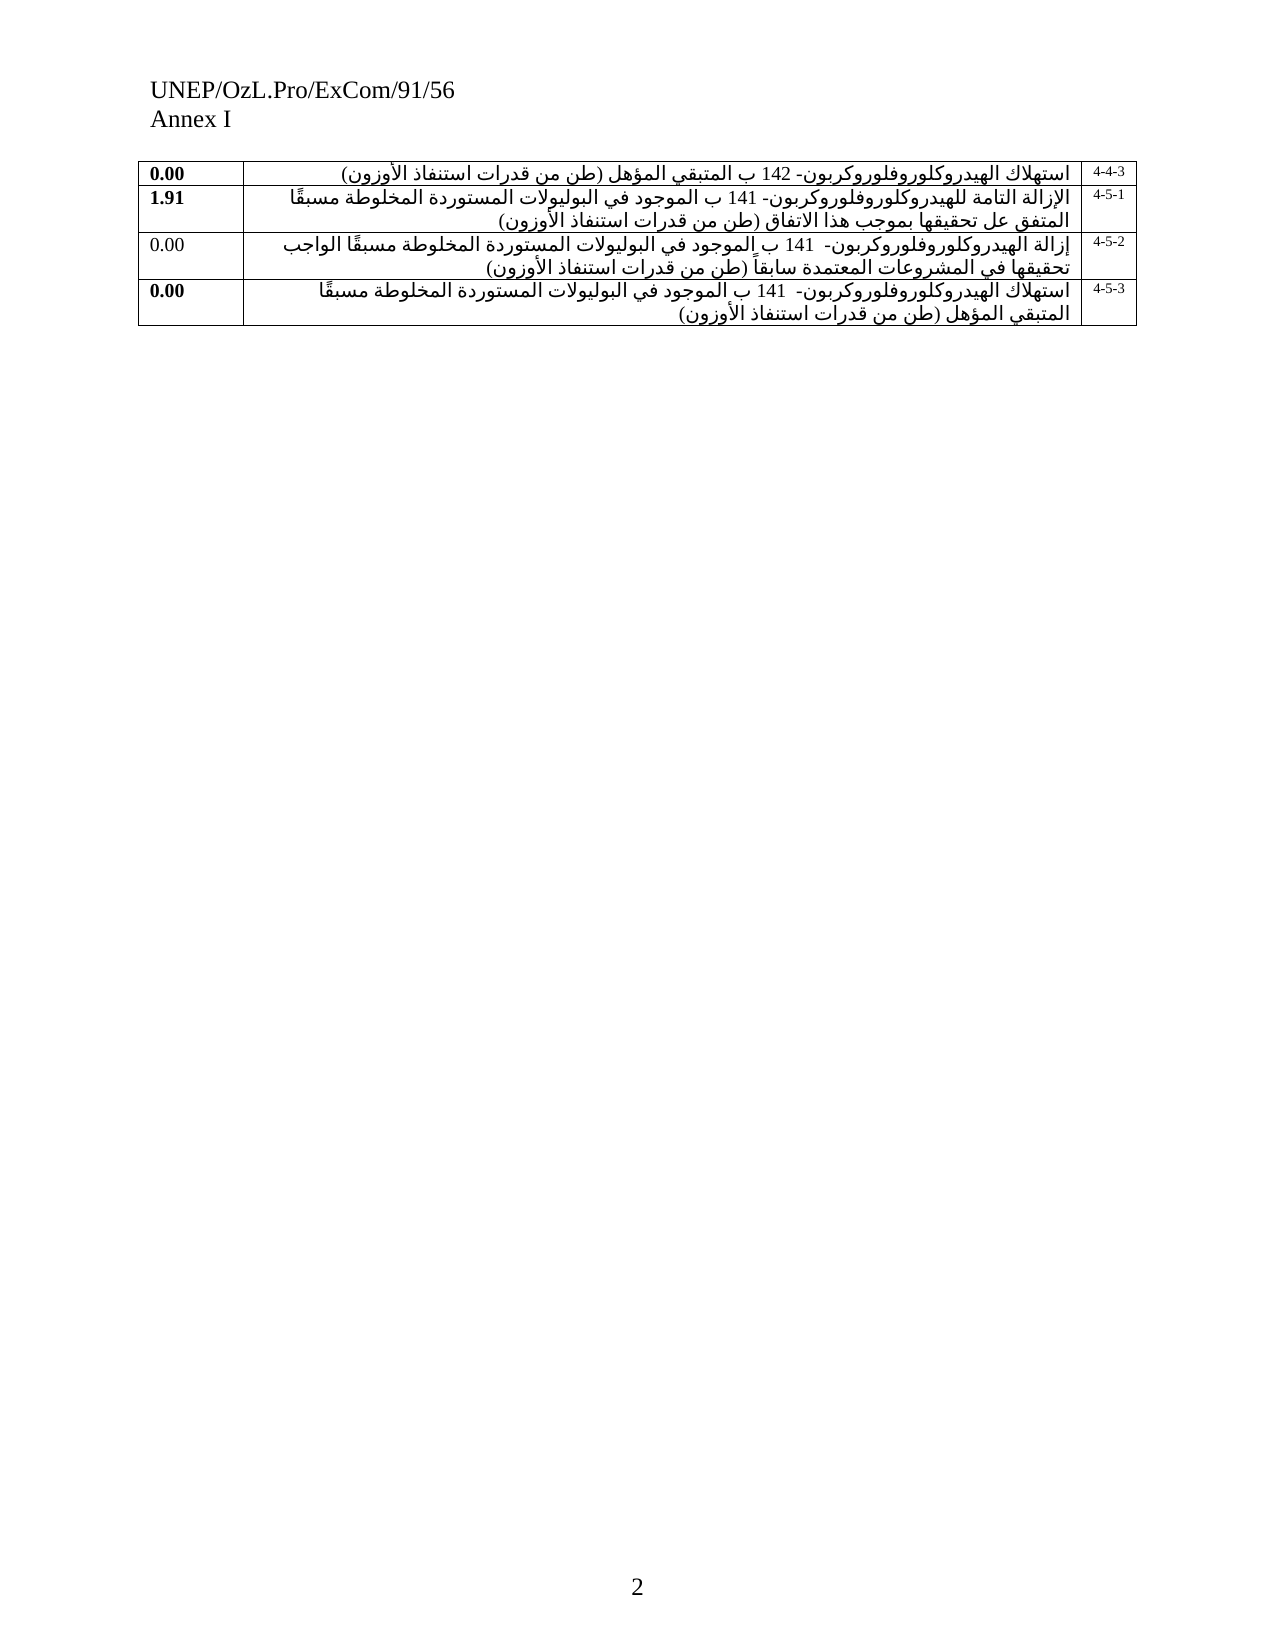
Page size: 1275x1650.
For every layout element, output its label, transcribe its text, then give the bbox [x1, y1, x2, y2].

table_cell إزالة الهيدروكلوروفلوروكربون- 141 ب الموجود في البوليولات المستوردة المخلوطة مسبقًا الواجب تحقيقها في المشروعات المعتمدة سابقاً (طن من قدرات استنفاذ الأوزون) [244, 233, 1081, 278]
table_cell استهلاك الهيدروكلوروفلوروكربون- 142 ب المتبقي المؤهل (طن من قدرات استنفاذ الأوزون) [244, 162, 1081, 185]
table_cell 4-5-2 [1082, 233, 1136, 278]
table_cell 0.00 [139, 280, 243, 325]
table_cell 1.91 [139, 186, 243, 232]
table_cell 4-4-3 [1082, 162, 1136, 185]
table_cell 4-5-3 [1082, 280, 1136, 325]
table_cell 4-5-1 [1082, 186, 1136, 232]
table_cell 0.00 [139, 233, 243, 278]
table_cell 0.00 [139, 162, 243, 185]
table_cell استهلاك الهيدروكلوروفلوروكربون- 141 ب الموجود في البوليولات المستوردة المخلوطة مسبقًا المتبقي المؤهل (طن من قدرات استنفاذ الأوزون) [244, 280, 1081, 325]
table_cell الإزالة التامة للهيدروكلوروفلوروكربون- 141 ب الموجود في البوليولات المستوردة المخلوطة مسبقًا المتفق عل تحقيقها بموجب هذا الاتفاق (طن من قدرات استنفاذ الأوزون) [244, 186, 1081, 232]
